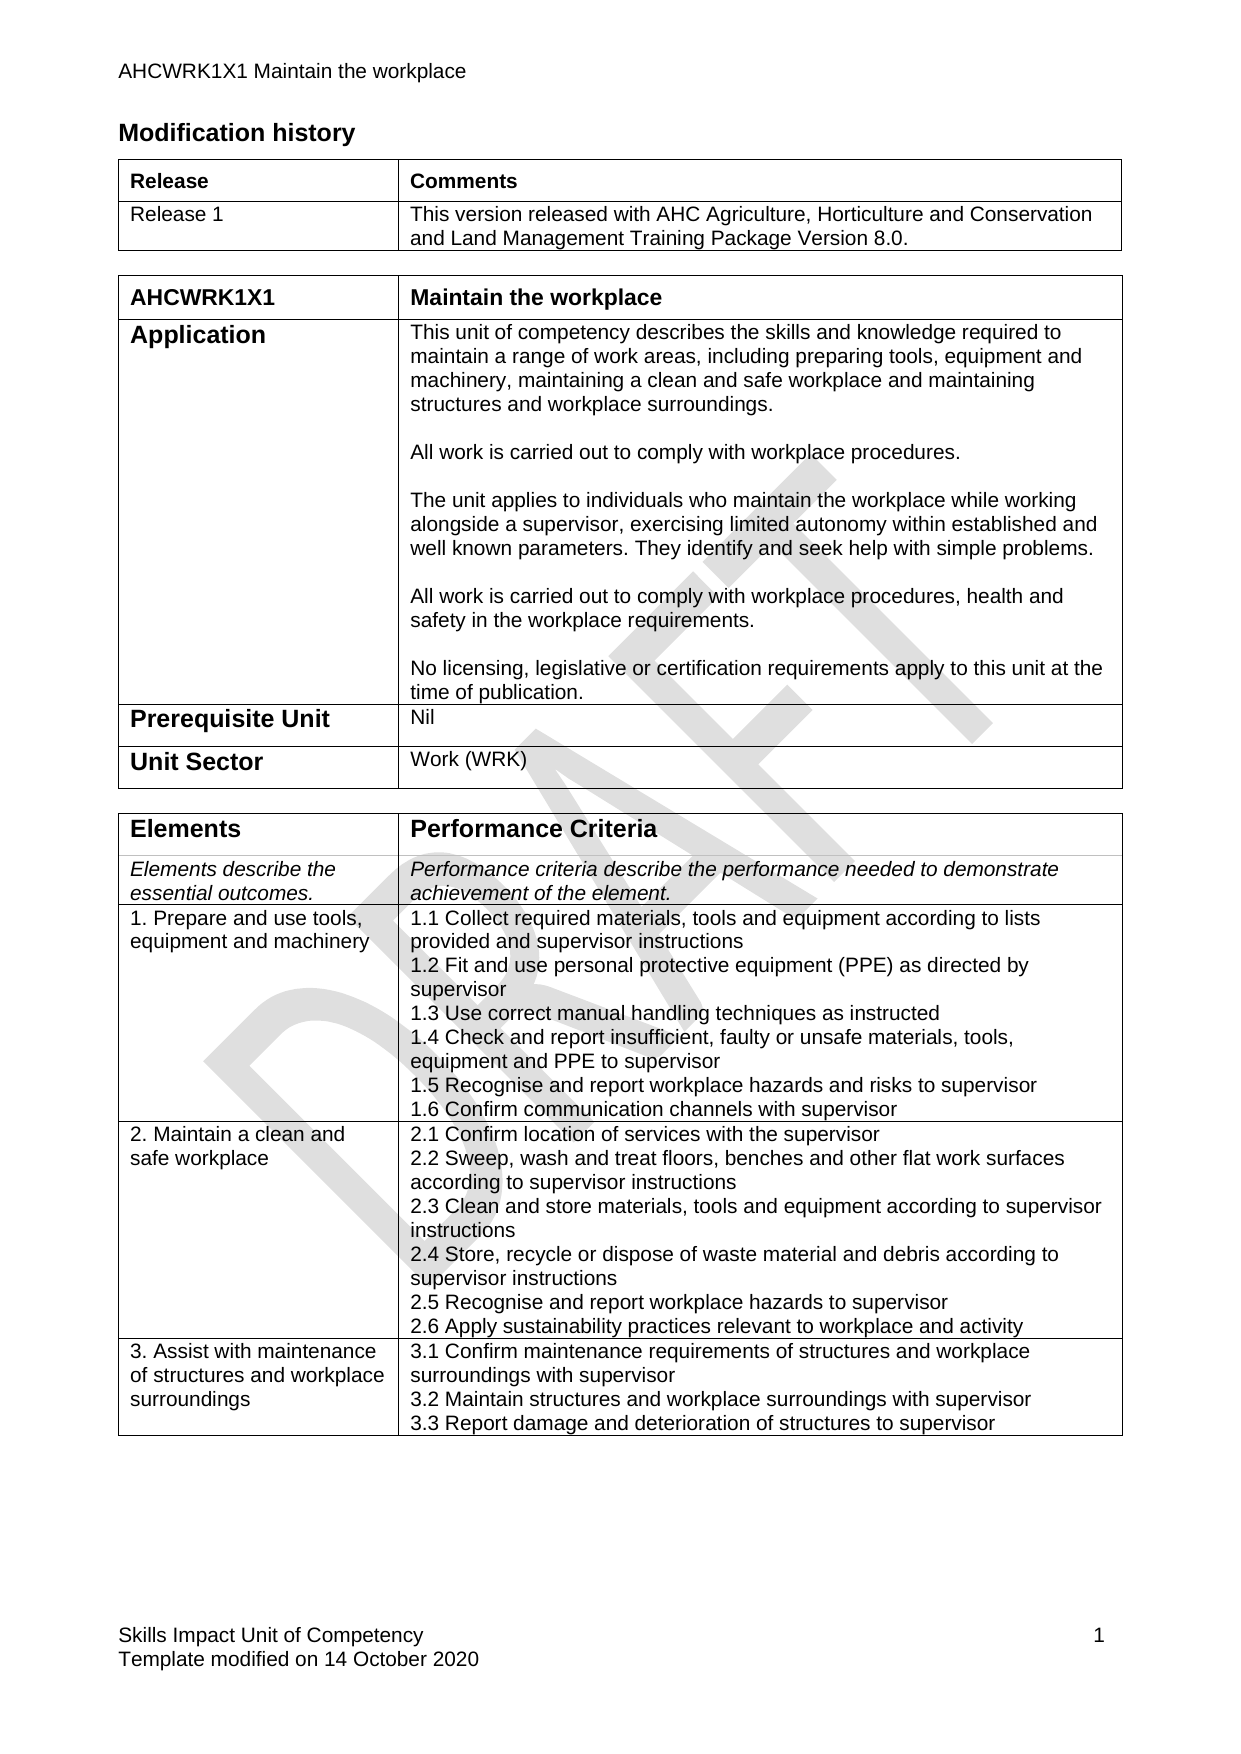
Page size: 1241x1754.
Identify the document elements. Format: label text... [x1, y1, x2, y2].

table_header AHCWRK1X1 [119, 276, 398, 319]
table_header Release [119, 160, 398, 201]
table_cell Prerequisite Unit [119, 705, 398, 746]
table_cell Application [119, 320, 398, 703]
table_cell Elements describe the essential outcomes. [119, 856, 398, 904]
table_cell 2.1 Confirm location of services with the supervisor 2.2 Sweep, wash and treat floors, benches and other flat work surfaces according to supervisor instructions 2.3 Clean and store materials, tools and equipment according to supervisor instructions 2.4 Store, recycle or dispose of waste material and debris according to supervisor instructions 2.5 Recognise and report workplace hazards to supervisor 2.6 Apply sustainability practices relevant to workplace and activity [399, 1122, 1122, 1338]
table_cell 3.1 Confirm maintenance requirements of structures and workplace surroundings with supervisor 3.2 Maintain structures and workplace surroundings with supervisor 3.3 Report damage and deterioration of structures to supervisor [399, 1339, 1122, 1434]
table_cell Unit Sector [119, 747, 398, 788]
table_header Comments [399, 160, 1121, 201]
table_cell 3. Assist with maintenance of structures and workplace surroundings [119, 1339, 398, 1434]
table_cell 2. Maintain a clean and safe workplace [119, 1122, 398, 1338]
subtitle Modification history [118, 118, 1122, 147]
table_cell Performance criteria describe the performance needed to demonstrate achievement of the element. [399, 856, 1122, 904]
table_header Maintain the workplace [399, 276, 1122, 319]
table_cell This unit of competency describes the skills and knowledge required to maintain a range of work areas, including preparing tools, equipment and machinery, maintaining a clean and safe workplace and maintaining structures and workplace surroundings. All work is carried out to comply with workplace procedures. The unit applies to individuals who maintain the workplace while working alongside a supervisor, exercising limited autonomy within established and well known parameters. They identify and seek help with simple problems. All work is carried out to comply with workplace procedures, health and safety in the workplace requirements. No licensing, legislative or certification requirements apply to this unit at the time of publication. [399, 320, 1122, 703]
table_cell Work (WRK) [399, 747, 1122, 788]
table_cell 1. Prepare and use tools, equipment and machinery [119, 905, 398, 1121]
table_cell Release 1 [119, 202, 398, 250]
table_header Elements [119, 814, 398, 855]
table_header Performance Criteria [399, 814, 1122, 855]
table_cell This version released with AHC Agriculture, Horticulture and Conservation and Land Management Training Package Version 8.0. [399, 202, 1121, 250]
table_cell Nil [399, 705, 1122, 746]
table_cell 1.1 Collect required materials, tools and equipment according to lists provided and supervisor instructions 1.2 Fit and use personal protective equipment (PPE) as directed by supervisor 1.3 Use correct manual handling techniques as instructed 1.4 Check and report insufficient, faulty or unsafe materials, tools, equipment and PPE to supervisor 1.5 Recognise and report workplace hazards and risks to supervisor 1.6 Confirm communication channels with supervisor [399, 905, 1122, 1121]
